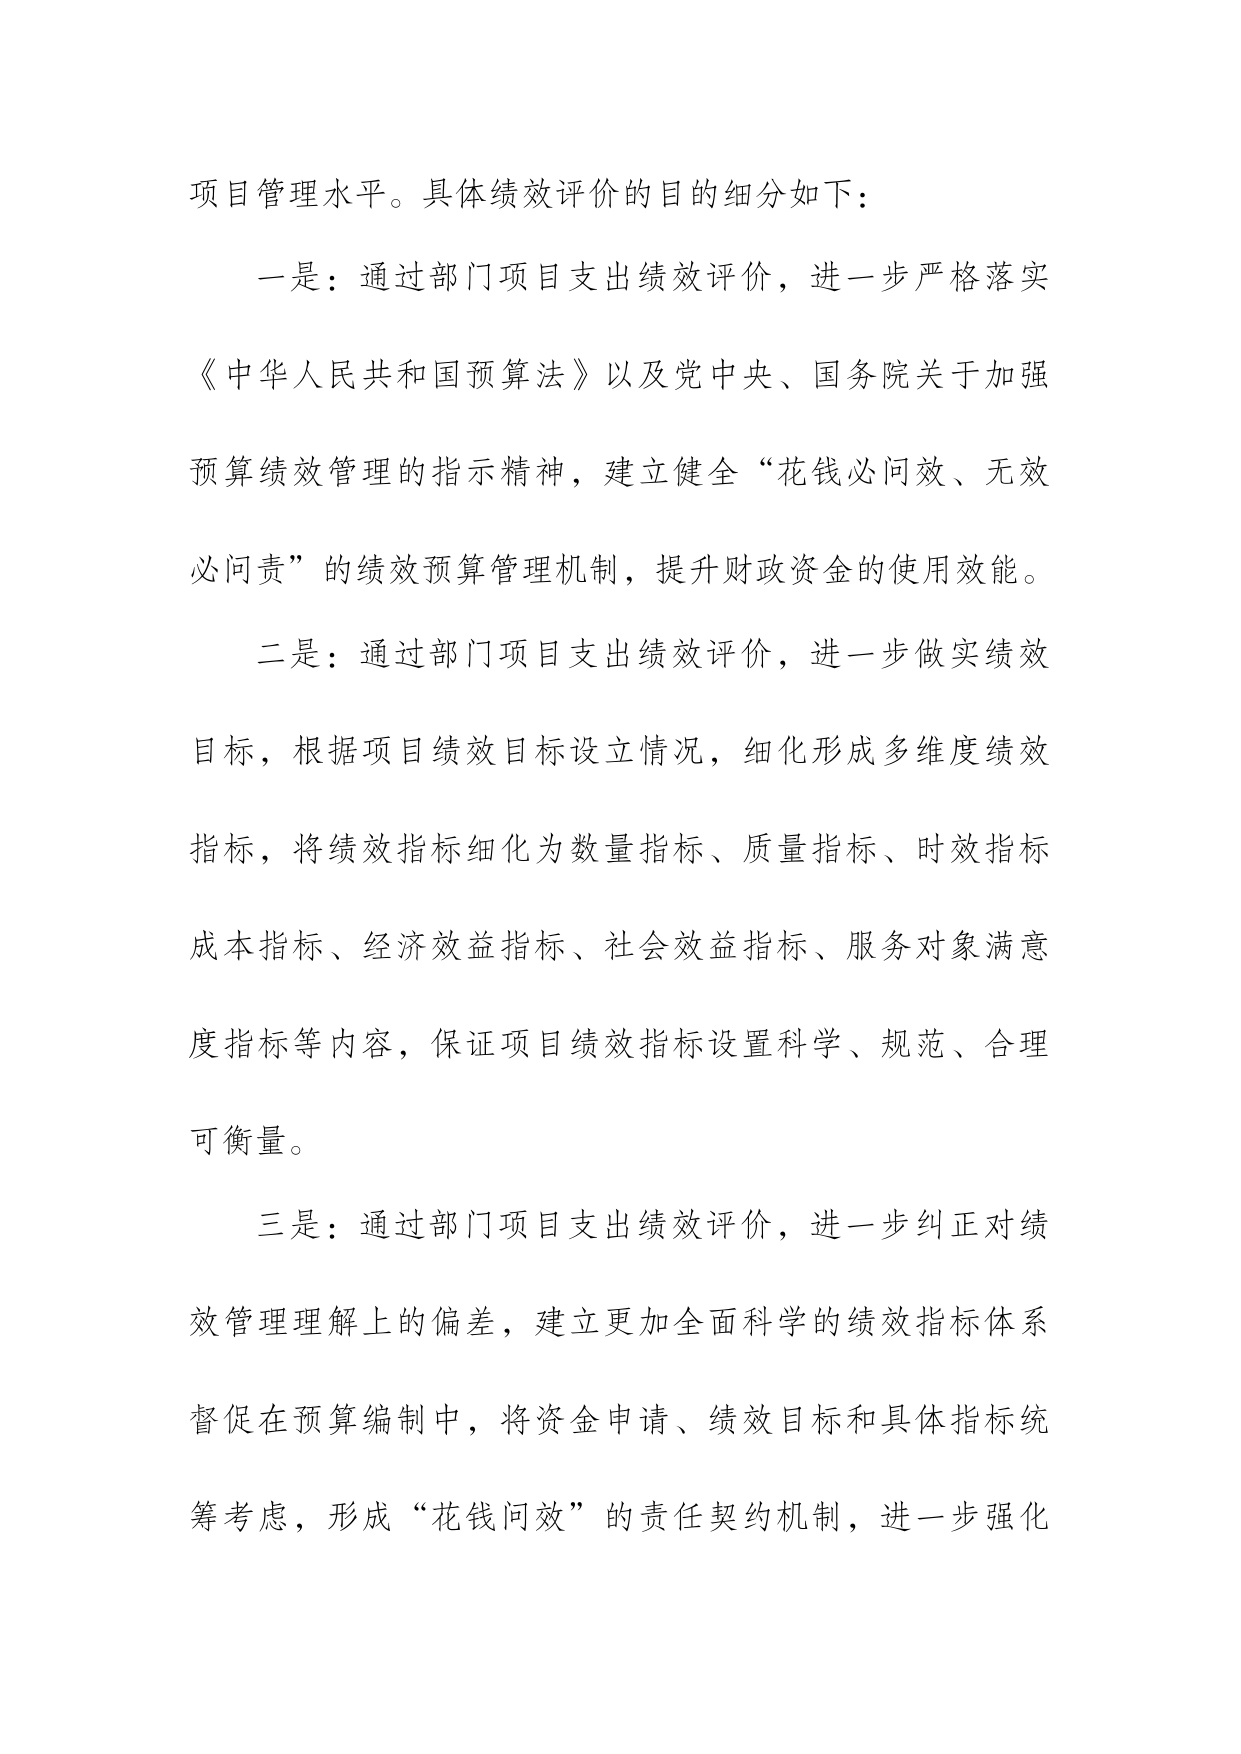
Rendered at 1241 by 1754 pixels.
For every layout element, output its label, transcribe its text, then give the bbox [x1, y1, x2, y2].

text 一是：通过部门项目支出绩效评价，进一步严格落实《中华人民共和国预算法》以及党中央、国务院关于加强预算绩效管理的指示精神，建立健全“花钱必问效、无效必问责”的绩效预算管理机制，提升财政资金的使用效能。 [187, 246, 1053, 603]
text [187, 1193, 1053, 1551]
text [187, 162, 1053, 227]
text 二是：通过部门项目支出绩效评价，进一步做实绩效目标，根据项目绩效目标设立情况，细化形成多维度绩效指标，将绩效指标细化为数量指标、质量指标、时效指标、成本指标、经济效益指标、社会效益指标、服务对象满意度指标等内容，保证项目绩效指标设置科学、规范、合理、可衡量。 [187, 622, 1053, 1174]
